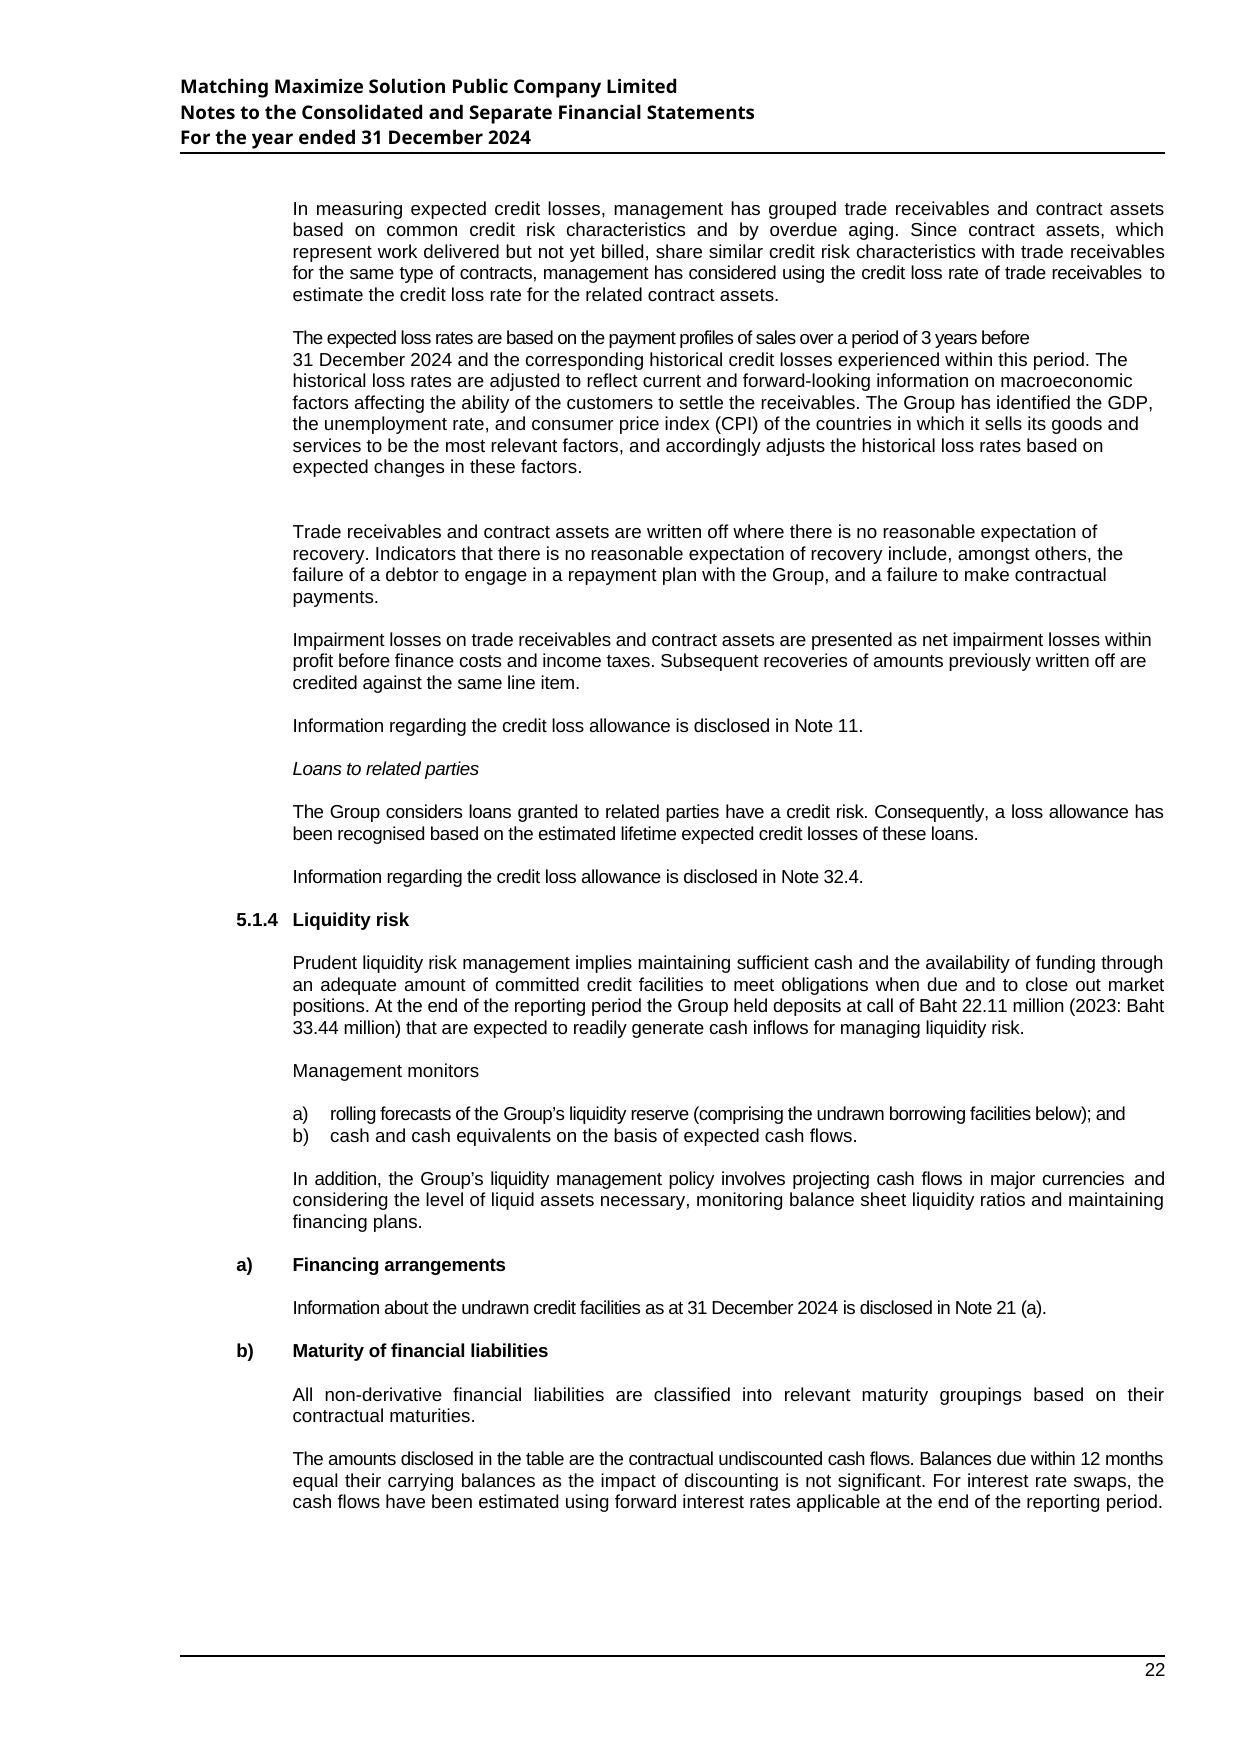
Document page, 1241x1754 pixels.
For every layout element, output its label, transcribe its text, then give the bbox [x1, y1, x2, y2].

list Loans to related parties [292, 758, 1165, 779]
subtitle Maturity of financial liabilities [236, 1340, 1165, 1362]
text The amounts disclosed in the table are the contractual undiscounted cash flows. Balances due within 12 months equal their carrying balances as the impact of discounting is not significant. For interest rate swaps, the cash flows have been estimated using forward interest rates applicable at the end of the reporting period. [292, 1448, 1165, 1513]
list The expected loss rates are based on the payment profiles of sales over a period of 3 years before 31 December 2024 and the corresponding historical credit losses experienced within this period. The historical loss rates are adjusted to reflect current and forward-looking information on macroeconomic factors affecting the ability of the customers to settle the receivables. The Group has identified the GDP, the unemployment rate, and consumer price index (CPI) of the countries in which it sells its goods and services to be the most relevant factors, and accordingly adjusts the historical loss rates based on expected changes in these factors. [292, 327, 1165, 478]
list Impairment losses on trade receivables and contract assets are presented as net impairment losses within profit before finance costs and income taxes. Subsequent recoveries of amounts previously written off are credited against the same line item. [292, 629, 1165, 693]
list Information about the undrawn credit facilities as at 31 December 2024 is disclosed in Note 21 (a). [292, 1297, 1165, 1319]
list In measuring expected credit losses, management has grouped trade receivables and contract assets based on common credit risk characteristics and by overdue aging. Since contract assets, which represent work delivered but not yet billed, share similar credit risk characteristics with trade receivables for the same type of contracts, management has considered using the credit loss rate of trade receivables to estimate the credit loss rate for the related contract assets. [292, 197, 1165, 305]
list 5.1.4 Liquidity risk [236, 909, 1165, 931]
list Information regarding the credit loss allowance is disclosed in Note 32.4. [292, 866, 1165, 887]
text All non-derivative financial liabilities are classified into relevant maturity groupings based on their contractual maturities. [292, 1383, 1165, 1426]
list In addition, the Group’s liquidity management policy involves projecting cash flows in major currencies and considering the level of liquid assets necessary, monitoring balance sheet liquidity ratios and maintaining financing plans. [292, 1168, 1165, 1232]
list Management monitors [292, 1060, 1165, 1081]
list Information regarding the credit loss allowance is disclosed in Note 11. [292, 715, 1165, 736]
list Trade receivables and contract assets are written off where there is no reasonable expectation of recovery. Indicators that there is no reasonable expectation of recovery include, amongst others, the failure of a debtor to engage in a repayment plan with the Group, and a failure to make contractual payments. [292, 521, 1165, 607]
list The Group considers loans granted to related parties have a credit risk. Consequently, a loss allowance has been recognised based on the estimated lifetime expected credit losses of these loans. [292, 801, 1165, 844]
list Prudent liquidity risk management implies maintaining sufficient cash and the availability of funding through an adequate amount of committed credit facilities to meet obligations when due and to close out market positions. At the end of the reporting period the Group held deposits at call of Baht 22.11 million (2023: Baht 33.44 million) that are expected to readily generate cash inflows for managing liquidity risk. [292, 952, 1165, 1038]
list rolling forecasts of the Group’s liquidity reserve (comprising the undrawn borrowing facilities below); and [292, 1103, 1165, 1124]
subtitle Financing arrangements [236, 1254, 1165, 1276]
list cash and cash equivalents on the basis of expected cash flows. [292, 1124, 1165, 1146]
